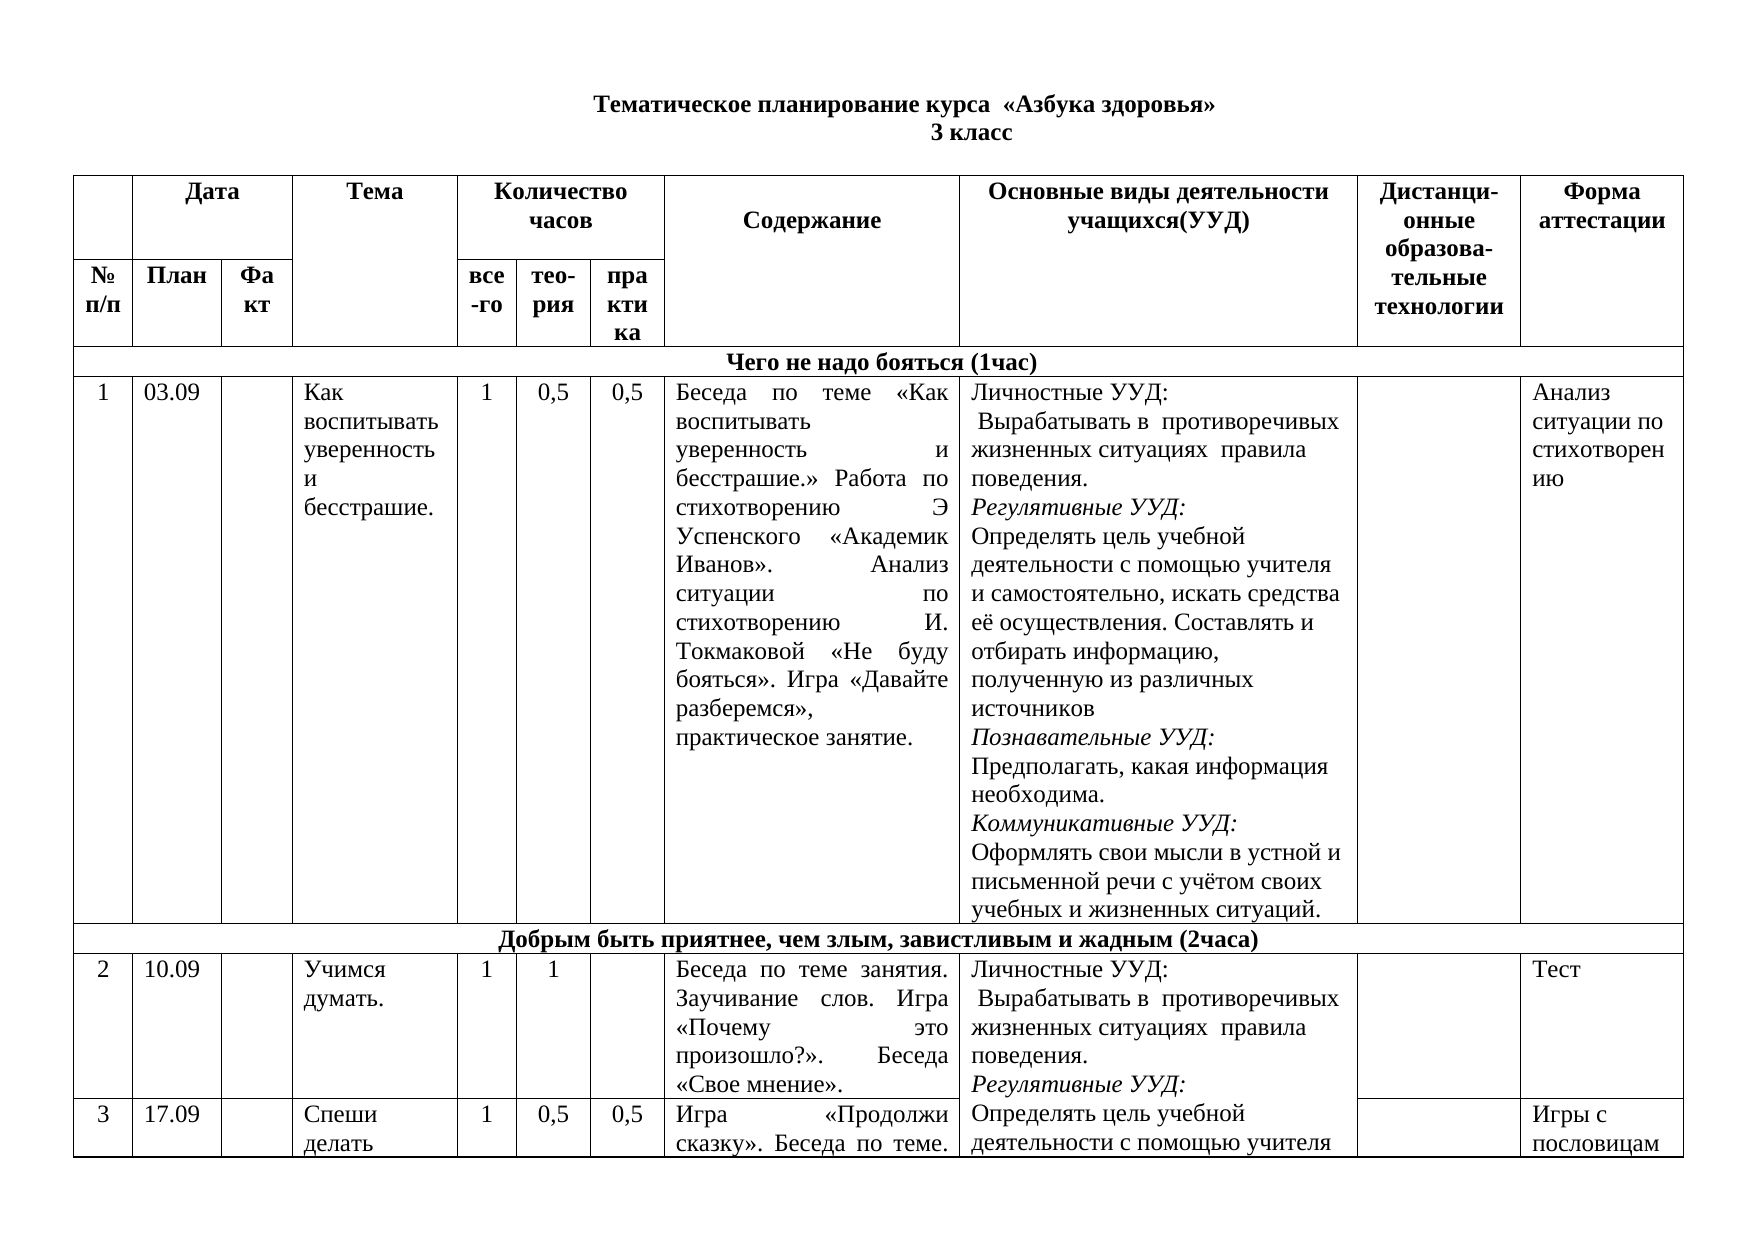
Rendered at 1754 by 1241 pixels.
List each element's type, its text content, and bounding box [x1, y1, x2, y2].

table_cell 1 [458, 954, 516, 1098]
table_cell [222, 1099, 292, 1156]
table_cell Личностные УУД: Вырабатывать в противоречивых жизненных ситуациях правила поведения. Регулятивные УУД: Определять цель учебной деятельности с помощью учителя и самостоятельно, искать средства её осуществления. Составлять и отбирать информацию, полученную из различных источников Познавательные УУД: Предполагать, какая информация необходима. Коммуникативные УУД: Оформлять свои мысли в устной и письменной речи с учётом своих учебных и жизненных ситуаций. [960, 954, 1357, 1156]
table_cell [222, 377, 292, 923]
table_cell тео-рия [517, 260, 590, 346]
text Тематическое планирование курса «Азбука здоровья» [118, 89, 1680, 117]
table_cell № п/п [74, 260, 132, 346]
table_cell Тест [1521, 954, 1683, 1098]
table_cell 17.09 [133, 1099, 221, 1156]
table_header Дистанци-онные образова-тельные технологии [1358, 176, 1520, 346]
table_cell 0,5 [517, 1099, 590, 1156]
table_cell Учимся думать. [293, 954, 457, 1098]
table_cell [591, 954, 664, 1098]
table_cell Как воспитывать уверенность и бесстрашие. [293, 377, 457, 923]
table_header Тема [293, 176, 457, 346]
table_cell 1 [74, 377, 132, 923]
table_cell 1 [458, 377, 516, 923]
table_header Форма аттестации [1521, 176, 1683, 346]
table_cell Беседа по теме занятия. Заучивание слов. Игра «Почему это произошло?». Беседа «Свое мнение». [665, 954, 959, 1098]
table_cell 03.09 [133, 377, 221, 923]
table_cell [1358, 377, 1520, 923]
text 3 класс [118, 117, 1680, 146]
table_cell 1 [517, 954, 590, 1098]
table_header Дата [133, 176, 292, 259]
table_header [74, 176, 132, 259]
table_cell [222, 954, 292, 1098]
table_cell 1 [458, 1099, 516, 1156]
table_cell Анализ ситуации по стихотворению [1521, 377, 1683, 923]
table_cell [1358, 1099, 1520, 1156]
table_cell все-го [458, 260, 516, 346]
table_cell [665, 1099, 959, 1156]
table_cell Факт [222, 260, 292, 346]
table_cell [1358, 954, 1520, 1098]
table_cell План [133, 260, 221, 346]
table_header Количество часов [458, 176, 664, 259]
table_cell Добрым быть приятнее, чем злым, завистливым и жадным (2часа) [74, 924, 1683, 953]
table_cell Чего не надо бояться (1час) [74, 347, 1683, 376]
table_cell Игры с пословицами [1521, 1099, 1683, 1156]
table_cell Беседа по теме «Как воспитывать уверенность и бесстрашие.» Работа по стихотворению Э Успенского «Академик Иванов». Анализ ситуации по стихотворению И. Токмаковой «Не буду бояться». Игра «Давайте разберемся», практическое занятие. [665, 377, 959, 923]
table_cell Спеши делать добро. [293, 1099, 457, 1156]
table_cell 10.09 [133, 954, 221, 1098]
table_cell 0,5 [591, 377, 664, 923]
table_cell 3 [74, 1099, 132, 1156]
table_cell 2 [74, 954, 132, 1098]
table_header Содержание [665, 176, 959, 346]
table_cell 0,5 [517, 377, 590, 923]
table_header Основные виды деятельности учащихся(УУД) [960, 176, 1357, 346]
table_cell 0,5 [591, 1099, 664, 1156]
table_cell практика [591, 260, 664, 346]
table_cell Личностные УУД: Вырабатывать в противоречивых жизненных ситуациях правила поведения. Регулятивные УУД: Определять цель учебной деятельности с помощью учителя и самостоятельно, искать средства её осуществления. Составлять и отбирать информацию, полученную из различных источников Познавательные УУД: Предполагать, какая информация необходима. Коммуникативные УУД: Оформлять свои мысли в устной и письменной речи с учётом своих учебных и жизненных ситуаций. [960, 377, 1357, 923]
